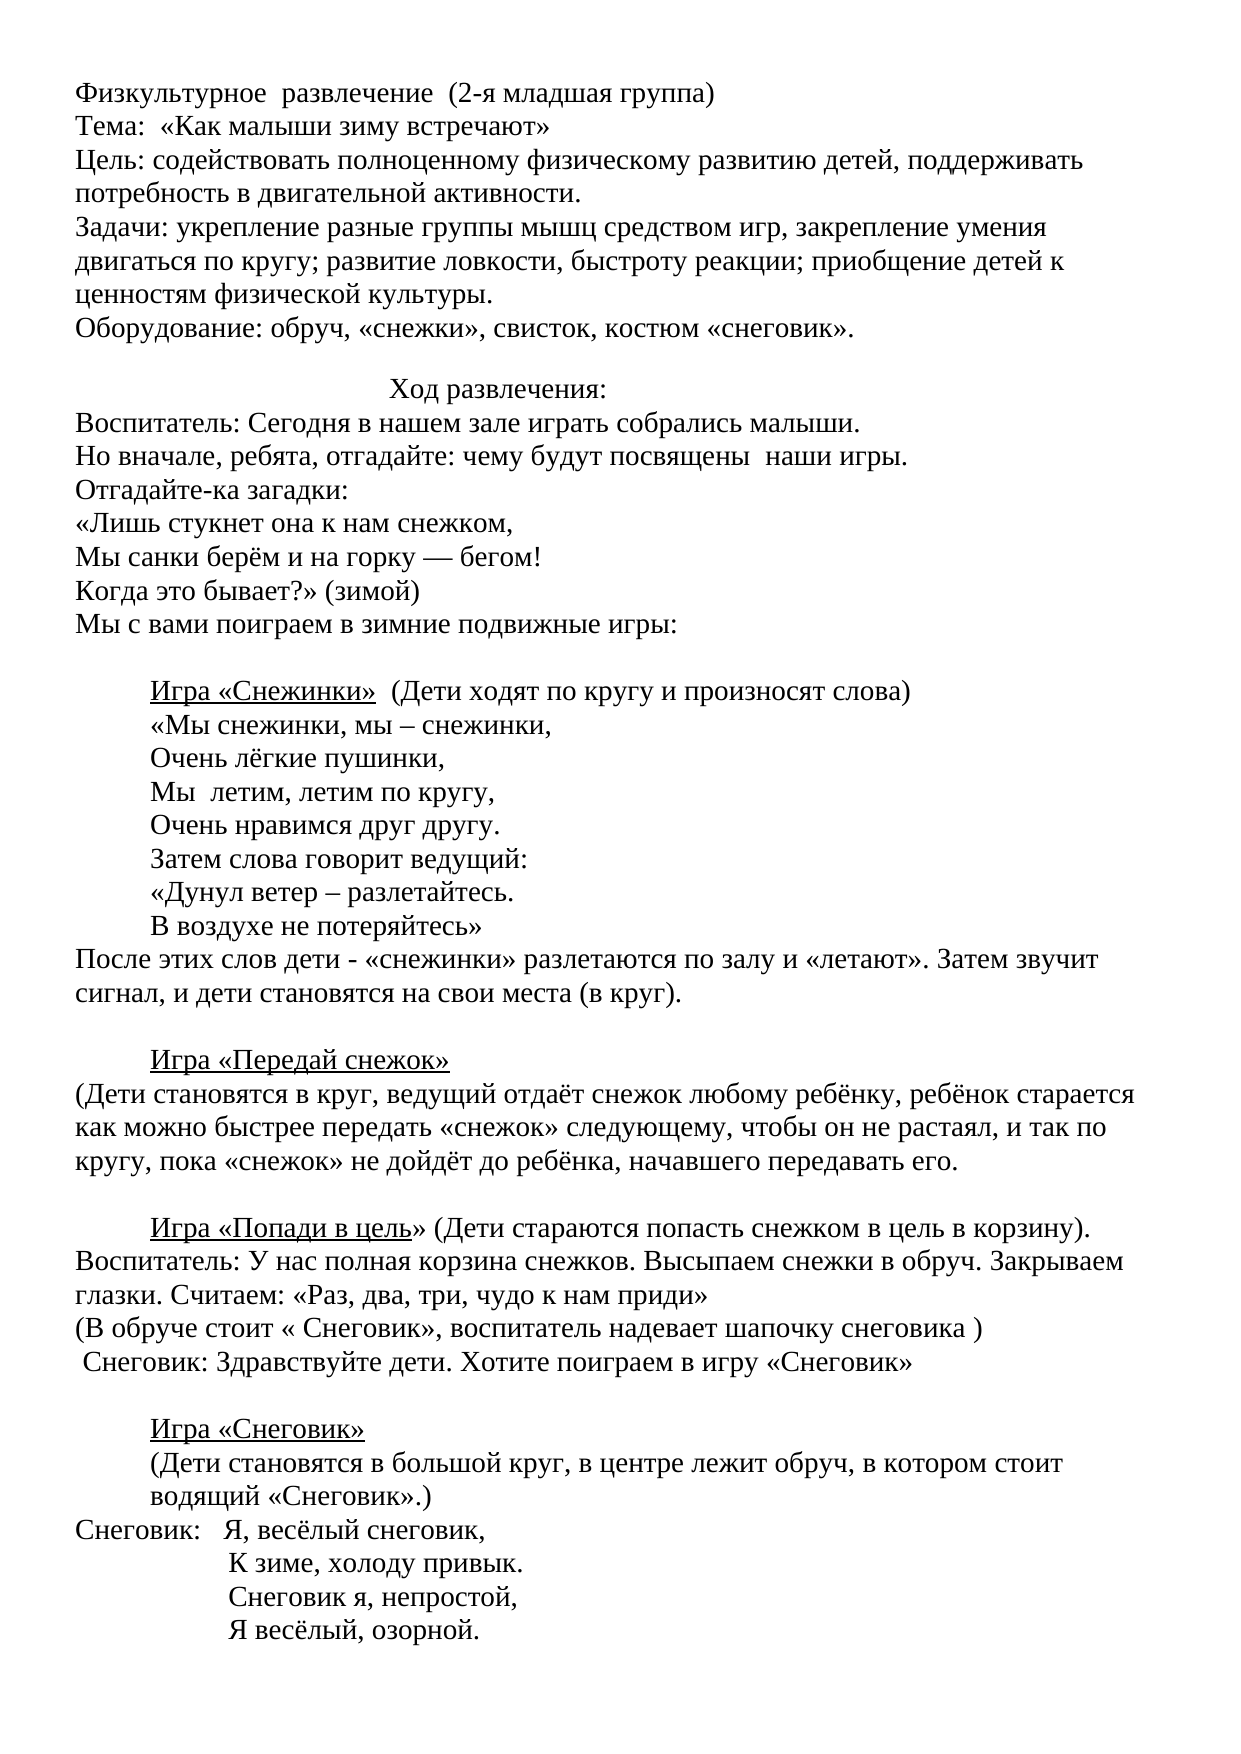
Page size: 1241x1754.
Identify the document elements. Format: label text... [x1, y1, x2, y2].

text Физкультурное развлечение (2-я младшая группа) [75, 75, 1165, 108]
text Игра «Снеговик» (Дети становятся в большой круг, в центре лежит обруч, в котором стоит водящий «Снеговик».) [150, 1411, 1165, 1512]
text Цель: содействовать полноценному физическому развитию детей, поддерживать потребность в двигательной активности. [75, 142, 1165, 209]
text Оборудование: обруч, «снежки», свисток, костюм «снеговик». [75, 310, 1165, 371]
text Воспитатель: Сегодня в нашем зале играть собрались малыши. Но вначале, ребята, отгадайте: чему будут посвящены наши игры. Отгадайте-ка загадки: [75, 405, 1165, 506]
text После этих слов дети - «снежинки» разлетаются по залу и «летают». Затем звучит сигнал, и дети становятся на свои места (в круг). [75, 942, 1165, 1009]
text Воспитатель: У нас полная корзина снежков. Высыпаем снежки в обруч. Закрываем глазки. Считаем: «Раз, два, три, чудо к нам приди» (В обруче стоит « Снеговик», воспитатель надевает шапочку снеговика ) Снеговик: Здравствуйте дети. Хотите поиграем в игру «Снеговик» [75, 1243, 1165, 1378]
text Игра «Снежинки» (Дети ходят по кругу и произносят слова) «Мы снежинки, мы – снежинки, Очень лёгкие пушинки, Мы летим, летим по кругу, Очень нравимся друг другу. Затем слова говорит ведущий: «Дунул ветер – разлетайтесь. В воздухе не потеряйтесь» [150, 673, 1165, 942]
text Задачи: укрепление разные группы мышц средством игр, закрепление умения двигаться по кругу; развитие ловкости, быстроту реакции; приобщение детей к ценностям физической культуры. [75, 209, 1165, 310]
text «Лишь стукнет она к нам снежком, Мы санки берём и на горку — бегом! [75, 506, 1165, 573]
text Игра «Передай снежок» [150, 1042, 1165, 1076]
text Ход развлечения: [75, 371, 1165, 405]
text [75, 1512, 1165, 1646]
text (Дети становятся в круг, ведущий отдаёт снежок любому ребёнку, ребёнок старается как можно быстрее передать «снежок» следующему, чтобы он не растаял, и так по кругу, пока «снежок» не дойдёт до ребёнка, начавшего передавать его. [75, 1076, 1165, 1176]
text Когда это бывает?» (зимой) Мы с вами поиграем в зимние подвижные игры: [75, 573, 1165, 640]
text Тема: «Как малыши зиму встречают» [75, 108, 1165, 142]
text Игра «Попади в цель» (Дети стараются попасть снежком в цель в корзину). [150, 1210, 1165, 1243]
